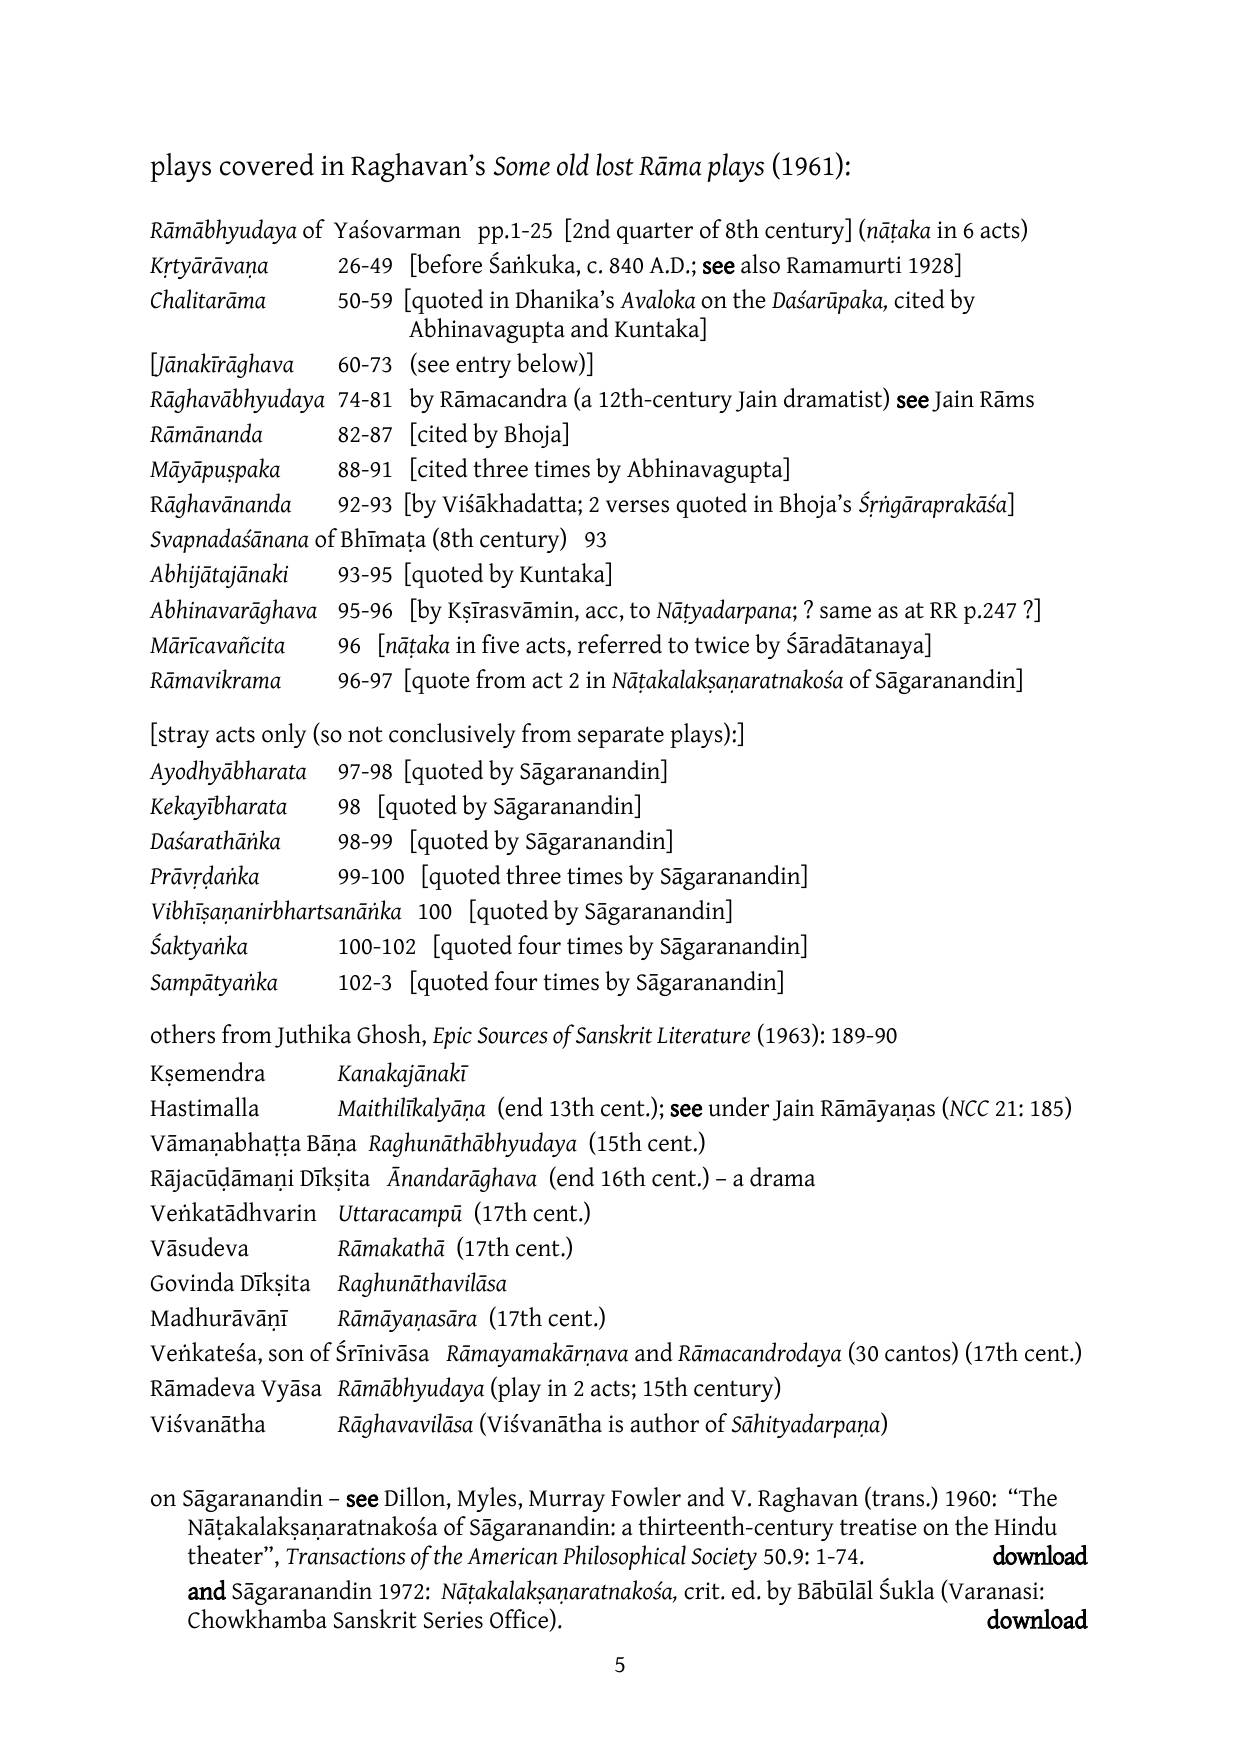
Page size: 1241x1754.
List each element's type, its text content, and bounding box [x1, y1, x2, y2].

text Govinda Dīkṣita Raghunāthavilāsa [150, 1269, 1090, 1298]
text Hastimalla Maithilīkalyāṇa (end 13th cent.); see under Jain Rāmāyaṇas (NCC 21: 185) [150, 1094, 1090, 1123]
text Svapnadaśānana of Bhīmaṭa (8th century) 93 [150, 526, 1090, 555]
text Prāvṛḍaṅka 99-100 [quoted three times by Sāgaranandin] [150, 863, 1090, 891]
text [Jānakīrāghava 60-73 (see entry below)] [150, 350, 1090, 379]
text Rāmānanda 82-87 [cited by Bhoja] [150, 421, 1090, 449]
text Kṛtyārāvaṇa 26-49 [before Śaṅkuka, c. 840 A.D.; see also Ramamurti 1928] [150, 251, 1090, 280]
text Abhinavarāghava 95-96 [by Kṣīrasvāmin, acc, to Nāṭyadarpana; ? same as at RR p.247 ?] [150, 596, 1090, 625]
text Abhijātajānaki 93-95 [quoted by Kuntaka] [150, 561, 1090, 590]
text Māyāpuṣpaka 88-91 [cited three times by Abhinavagupta] [150, 456, 1090, 484]
text Viśvanātha Rāghavavilāsa (Viśvanātha is author of Sāhityadarpaṇa) [150, 1410, 1090, 1439]
text Sampātyaṅka 102-3 [quoted four times by Sāgaranandin] [150, 968, 1090, 997]
text Kekayībharata 98 [quoted by Sāgaranandin] [150, 792, 1090, 821]
text and Sāgaranandin 1972: Nāṭakalakṣaṇaratnakośa, crit. ed. by Bābūlāl Śukla (Varanasi: Chowkhamba Sanskrit Series Office). download [150, 1577, 1090, 1635]
text Rāghavānanda 92-93 [by Viśākhadatta; 2 verses quoted in Bhoja’s Śṛṅgāraprakāśa] [150, 491, 1090, 519]
text Mārīcavañcita 96 [nāṭaka in five acts, referred to twice by Śāradātanaya] [150, 631, 1090, 660]
text Kṣemendra Kanakajānakī [150, 1059, 1090, 1088]
text Vibhīṣaṇanirbhartsanāṅka 100 [quoted by Sāgaranandin] [150, 898, 1090, 927]
text Rājacūḍāmaṇi Dīkṣita Ānandarāghava (end 16th cent.) – a drama [150, 1164, 1090, 1193]
text Rāmābhyudaya of Yaśovarman pp.1-25 [2nd quarter of 8th century] (nāṭaka in 6 acts) [150, 216, 1090, 245]
text Rāmavikrama 96-97 [quote from act 2 in Nāṭakalakṣaṇaratnakośa of Sāgaranandin] [150, 666, 1090, 695]
text Chalitarāma 50-59 [quoted in Dhanika’s Avaloka on the Daśarūpaka, cited by Abhinavagupta and Kuntaka] [150, 286, 1090, 344]
text Rāmadeva Vyāsa Rāmābhyudaya (play in 2 acts; 15th century) [150, 1375, 1090, 1404]
text Veṅkateśa, son of Śrīnivāsa Rāmayamakārṇava and Rāmacandrodaya (30 cantos) (17th cent.) [150, 1340, 1090, 1369]
text Veṅkatādhvarin Uttaracampū (17th cent.) [150, 1199, 1090, 1228]
text others from Juthika Ghosh, Epic Sources of Sanskrit Literature (1963): 189-90 [150, 1022, 1090, 1051]
text Madhurāvāṇī Rāmāyaṇasāra (17th cent.) [150, 1305, 1090, 1333]
text on Sāgaranandin – see Dillon, Myles, Murray Fowler and V. Raghavan (trans.) 1960: “The Nāṭakalakṣaṇaratnakośa of Sāgaranandin: a thirteenth-century treatise on the Hindu theater”, Transactions of the American Philosophical Society 50.9: 1-74. download [150, 1484, 1090, 1571]
text Vāmaṇabhaṭṭa Bāṇa Raghunāthābhyudaya (15th cent.) [150, 1129, 1090, 1158]
text plays covered in Raghavan’s Some old lost Rāma plays (1961): [150, 150, 1090, 184]
text Daśarathāṅka 98-99 [quoted by Sāgaranandin] [150, 827, 1090, 856]
text Ayodhyābharata 97-98 [quoted by Sāgaranandin] [150, 757, 1090, 786]
text Vāsudeva Rāmakathā (17th cent.) [150, 1234, 1090, 1263]
text [stray acts only (so not conclusively from separate plays):] [150, 720, 1090, 749]
text Śaktyaṅka 100-102 [quoted four times by Sāgaranandin] [150, 933, 1090, 962]
text Rāghavābhyudaya 74-81 by Rāmacandra (a 12th-century Jain dramatist) see Jain Rāms [150, 385, 1090, 414]
